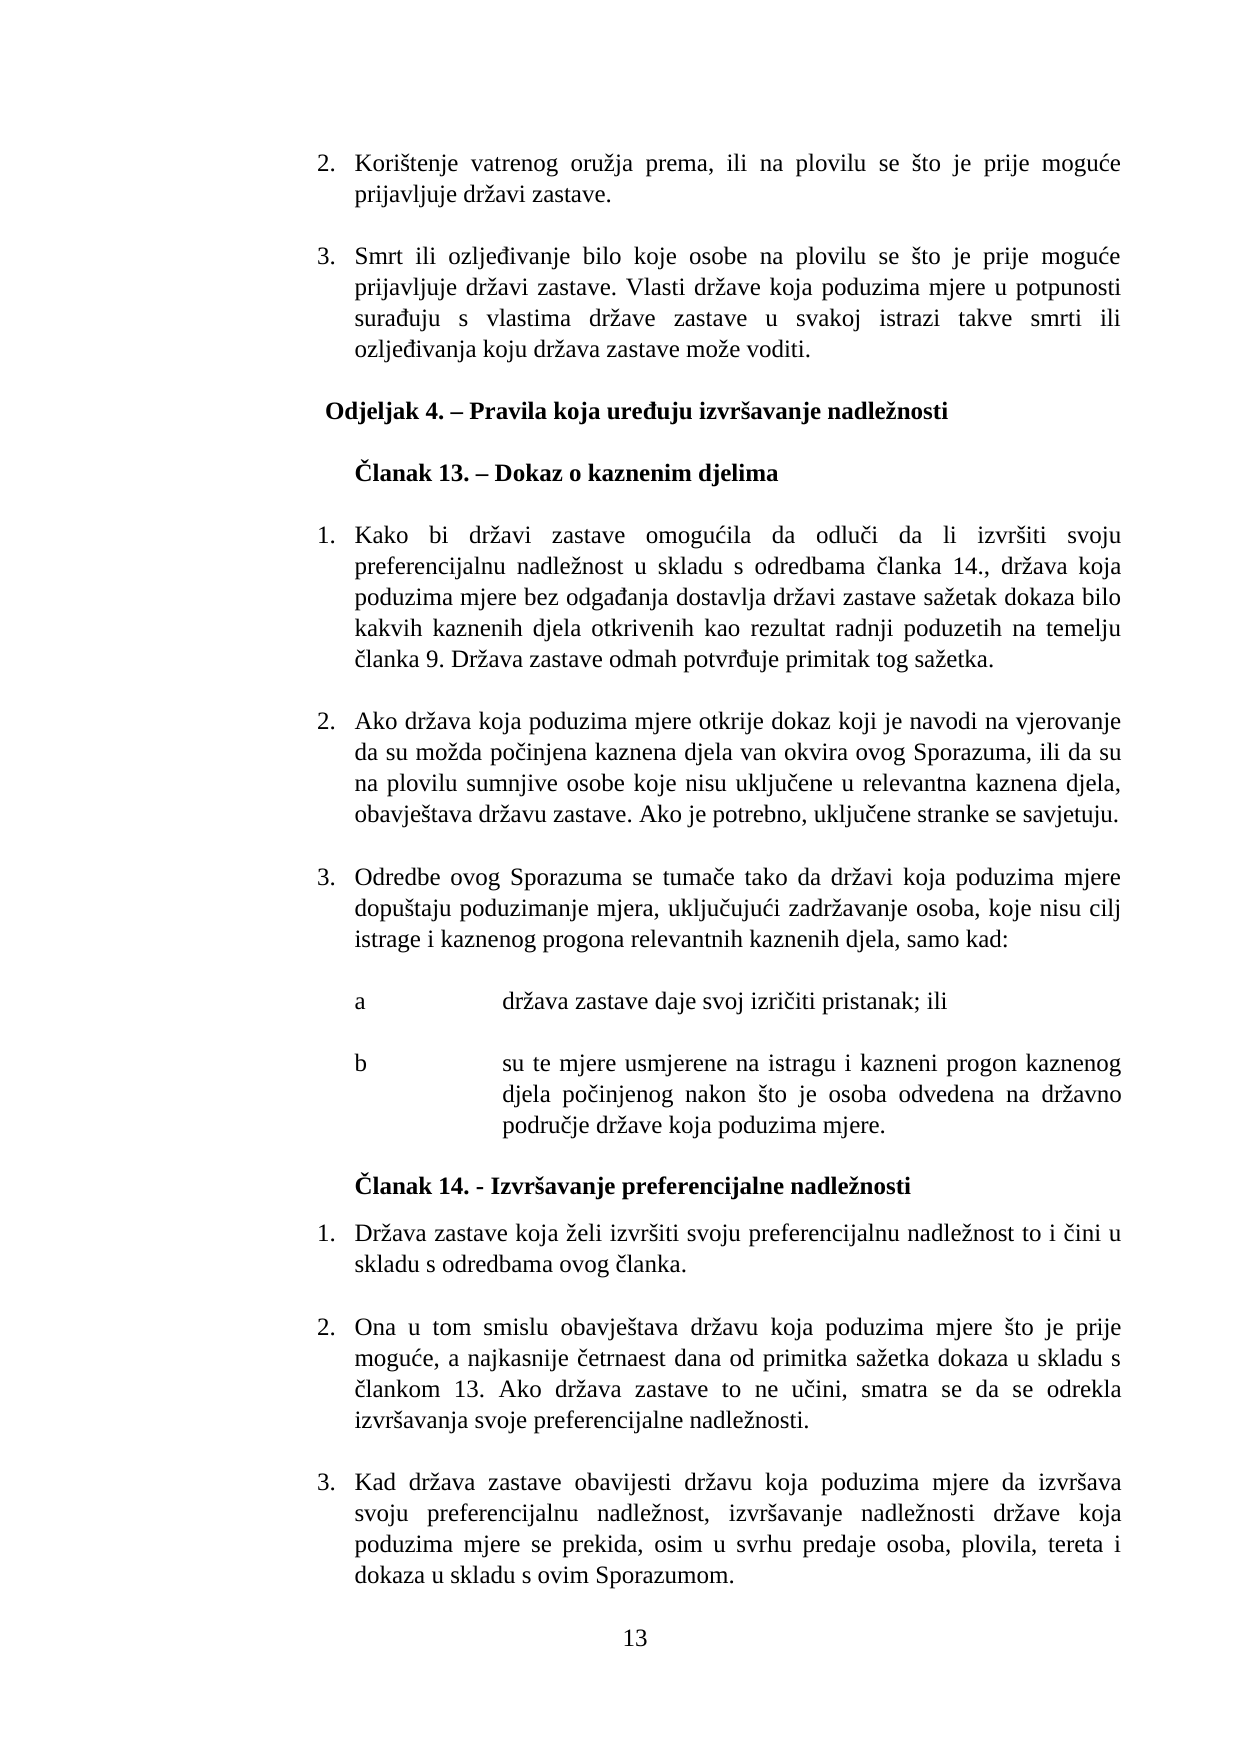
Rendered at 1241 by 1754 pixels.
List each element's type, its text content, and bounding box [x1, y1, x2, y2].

list Država zastave koja želi izvršiti svoju preferencijalnu nadležnost to i čini u skladu s odredbama ovog članka. [317, 1218, 1122, 1278]
list Korištenje vatrenog oružja prema, ili na plovilu se što je prije moguće prijavljuje državi zastave. [317, 148, 1122, 207]
list Kad država zastave obavijesti državu koja poduzima mjere da izvršava svoju preferencijalnu nadležnost, izvršavanje nadležnosti države koja poduzima mjere se prekida, osim u svrhu predaje osoba, plovila, tereta i dokaza u skladu s ovim Sporazumom. [317, 1467, 1122, 1589]
list Kako bi državi zastave omogućila da odluči da li izvršiti svoju preferencijalnu nadležnost u skladu s odredbama članka 14., država koja poduzima mjere bez odgađanja dostavlja državi zastave sažetak dokaza bilo kakvih kaznenih djela otkrivenih kao rezultat radnji poduzetih na temelju članka 9. Država zastave odmah potvrđuje primitak tog sažetka. [317, 520, 1122, 673]
text Članak 14. - Izvršavanje preferencijalne nadležnosti [354, 1171, 1122, 1199]
list Smrt ili ozljeđivanje bilo koje osobe na plovilu se što je prije moguće prijavljuje državi zastave. Vlasti države koja poduzima mjere u potpunosti surađuju s vlastima države zastave u svakoj istrazi takve smrti ili ozljeđivanja koju država zastave može voditi. [317, 241, 1122, 363]
list su te mjere usmjerene na istragu i kazneni progon kaznenog djela počinjenog nakon što je osoba odvedena na državno područje države koja poduzima mjere. [354, 1048, 1122, 1139]
list država zastave daje svoj izričiti pristanak; ili [354, 986, 1122, 1014]
list Ako država koja poduzima mjere otkrije dokaz koji je navodi na vjerovanje da su možda počinjena kaznena djela van okvira ovog Sporazuma, ili da su na plovilu sumnjive osobe koje nisu uključene u relevantna kaznena djela, obavještava državu zastave. Ako je potrebno, uključene stranke se savjetuju. [317, 706, 1122, 828]
list Odredbe ovog Sporazuma se tumače tako da državi koja poduzima mjere dopuštaju poduzimanje mjera, uključujući zadržavanje osoba, koje nisu cilj istrage i kaznenog progona relevantnih kaznenih djela, samo kad: [317, 862, 1122, 952]
text Članak 13. – Dokaz o kaznenim djelima [354, 458, 1122, 487]
text Odjeljak 4. – Pravila koja uređuju izvršavanje nadležnosti [325, 396, 1122, 425]
list Ona u tom smislu obavještava državu koja poduzima mjere što je prije moguće, a najkasnije četrnaest dana od primitka sažetka dokaza u skladu s člankom 13. Ako država zastave to ne učini, smatra se da se odrekla izvršavanja svoje preferencijalne nadležnosti. [317, 1312, 1122, 1433]
